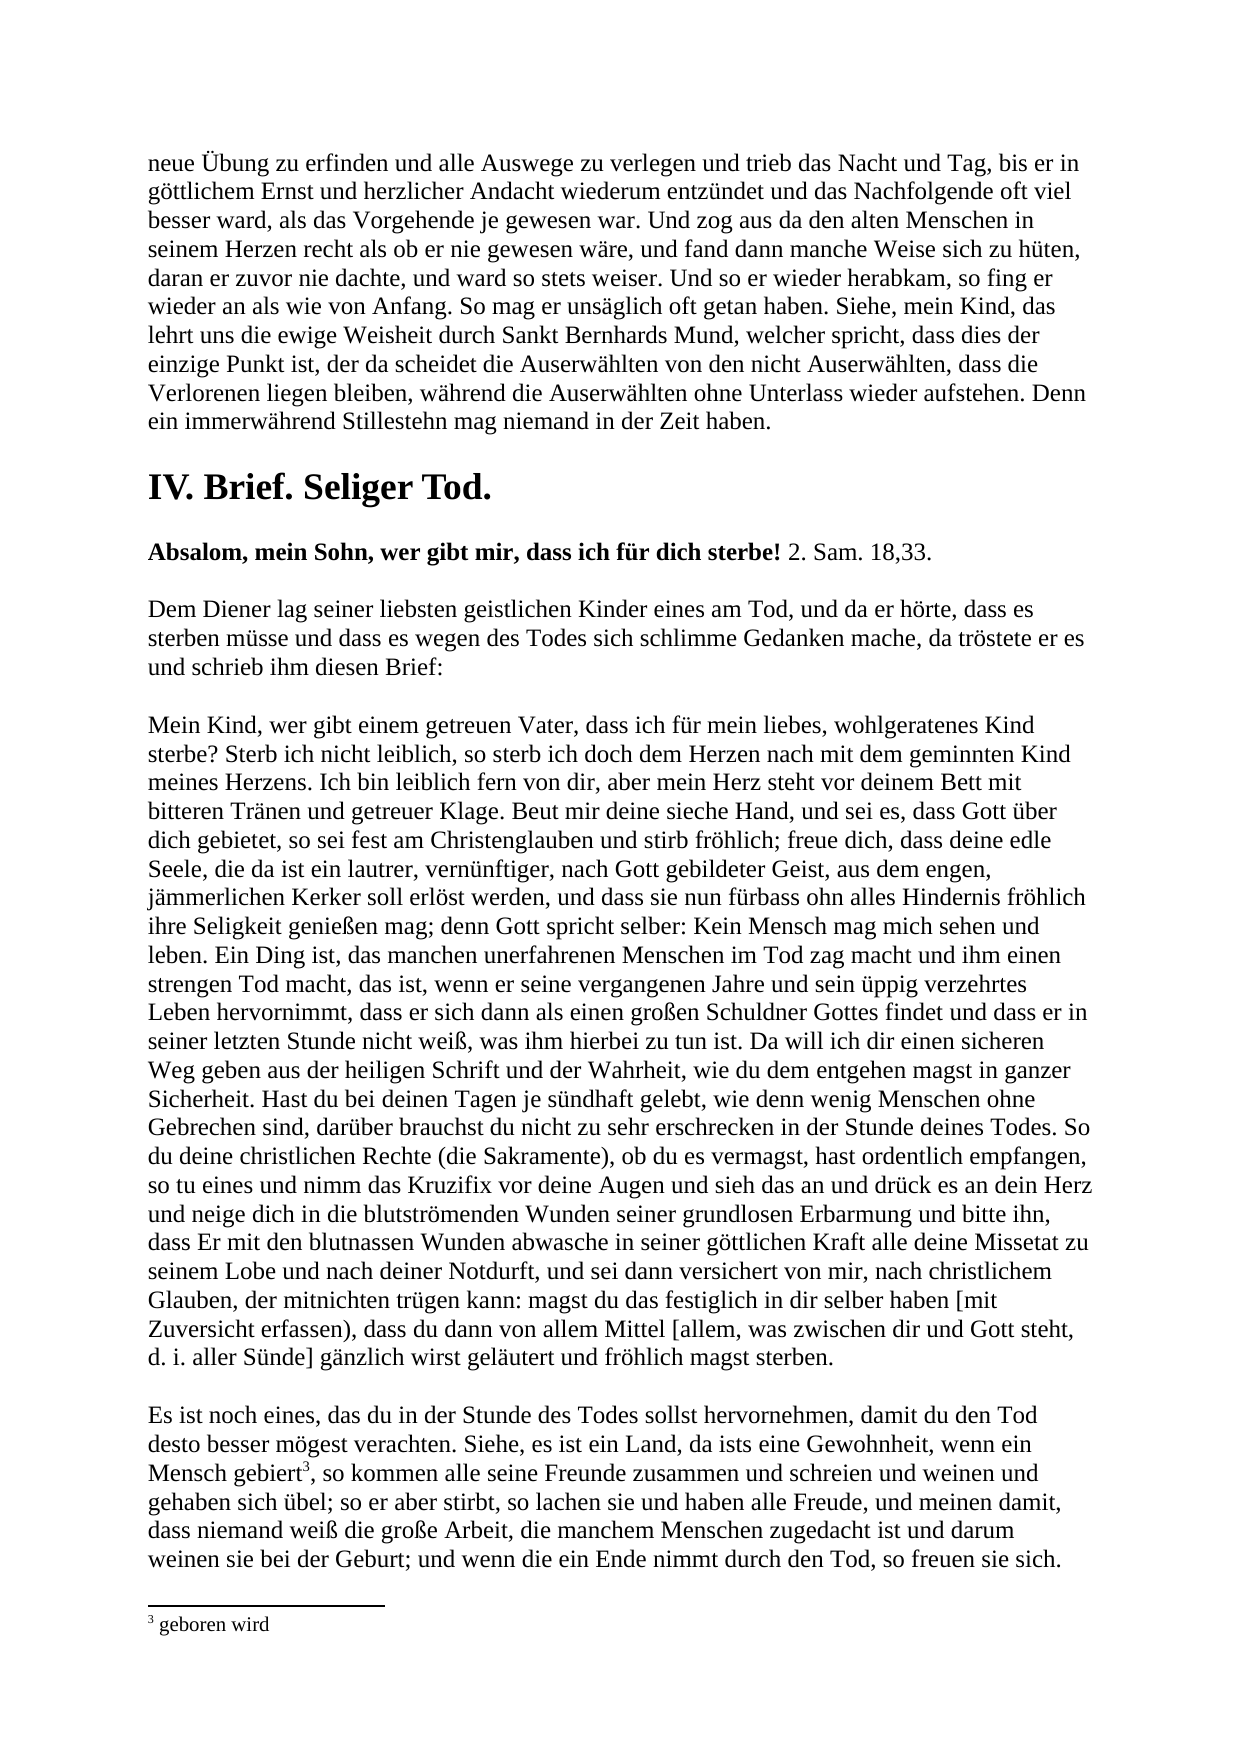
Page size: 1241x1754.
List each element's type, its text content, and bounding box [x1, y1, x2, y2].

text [148, 148, 1093, 435]
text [148, 1400, 1093, 1573]
text Absalom, mein Sohn, wer gibt mir, dass ich für dich sterbe! 2. Sam. 18,33. [148, 537, 1093, 565]
text Mein Kind, wer gibt einem getreuen Vater, dass ich für mein liebes, wohlgeratenes Kind sterbe? Sterb ich nicht leiblich, so sterb ich doch dem Herzen nach mit dem geminnten Kind meines Herzens. Ich bin leiblich fern von dir, aber mein Herz steht vor deinem Bett mit bitteren Tränen und getreuer Klage. Beut mir deine sieche Hand, und sei es, dass Gott über dich gebietet, so sei fest am Christenglauben und stirb fröhlich; freue dich, dass deine edle Seele, die da ist ein lautrer, vernünftiger, nach Gott gebildeter Geist, aus dem engen, jämmerlichen Kerker soll erlöst werden, und dass sie nun fürbass ohn alles Hindernis fröhlich ihre Seligkeit genießen mag; denn Gott spricht selber: Kein Mensch mag mich sehen und leben. Ein Ding ist, das manchen unerfahrenen Menschen im Tod zag macht und ihm einen strengen Tod macht, das ist, wenn er seine vergangenen Jahre und sein üppig verzehrtes Leben hervornimmt, dass er sich dann als einen großen Schuldner Gottes findet und dass er in seiner letzten Stunde nicht weiß, was ihm hierbei zu tun ist. Da will ich dir einen sicheren Weg geben aus der heiligen Schrift und der Wahrheit, wie du dem entgehen magst in ganzer Sicherheit. Hast du bei deinen Tagen je sündhaft gelebt, wie denn wenig Menschen ohne Gebrechen sind, darüber brauchst du nicht zu sehr erschrecken in der Stunde deines Todes. So du deine christlichen Rechte (die Sakramente), ob du es vermagst, hast ordentlich empfangen, so tu eines und nimm das Kruzifix vor deine Augen und sieh das an und drück es an dein Herz und neige dich in die blutströmenden Wunden seiner grundlosen Erbarmung und bitte ihn, dass Er mit den blutnassen Wunden abwasche in seiner göttlichen Kraft alle deine Missetat zu seinem Lobe und nach deiner Notdurft, und sei dann versichert von mir, nach christlichem Glauben, der mitnichten trügen kann: magst du das festiglich in dir selber haben [mit Zuversicht erfassen), dass du dann von allem Mittel [allem, was zwischen dir und Gott steht, d. i. aller Sünde] gänzlich wirst geläutert und fröhlich magst sterben. [148, 710, 1093, 1371]
subtitle IV. Brief. Seliger Tod. [148, 464, 1093, 507]
text Dem Diener lag seiner liebsten geistlichen Kinder eines am Tod, und da er hörte, dass es sterben müsse und dass es wegen des Todes sich schlimme Gedanken mache, da tröstete er es und schrieb ihm diesen Brief: [148, 594, 1093, 681]
